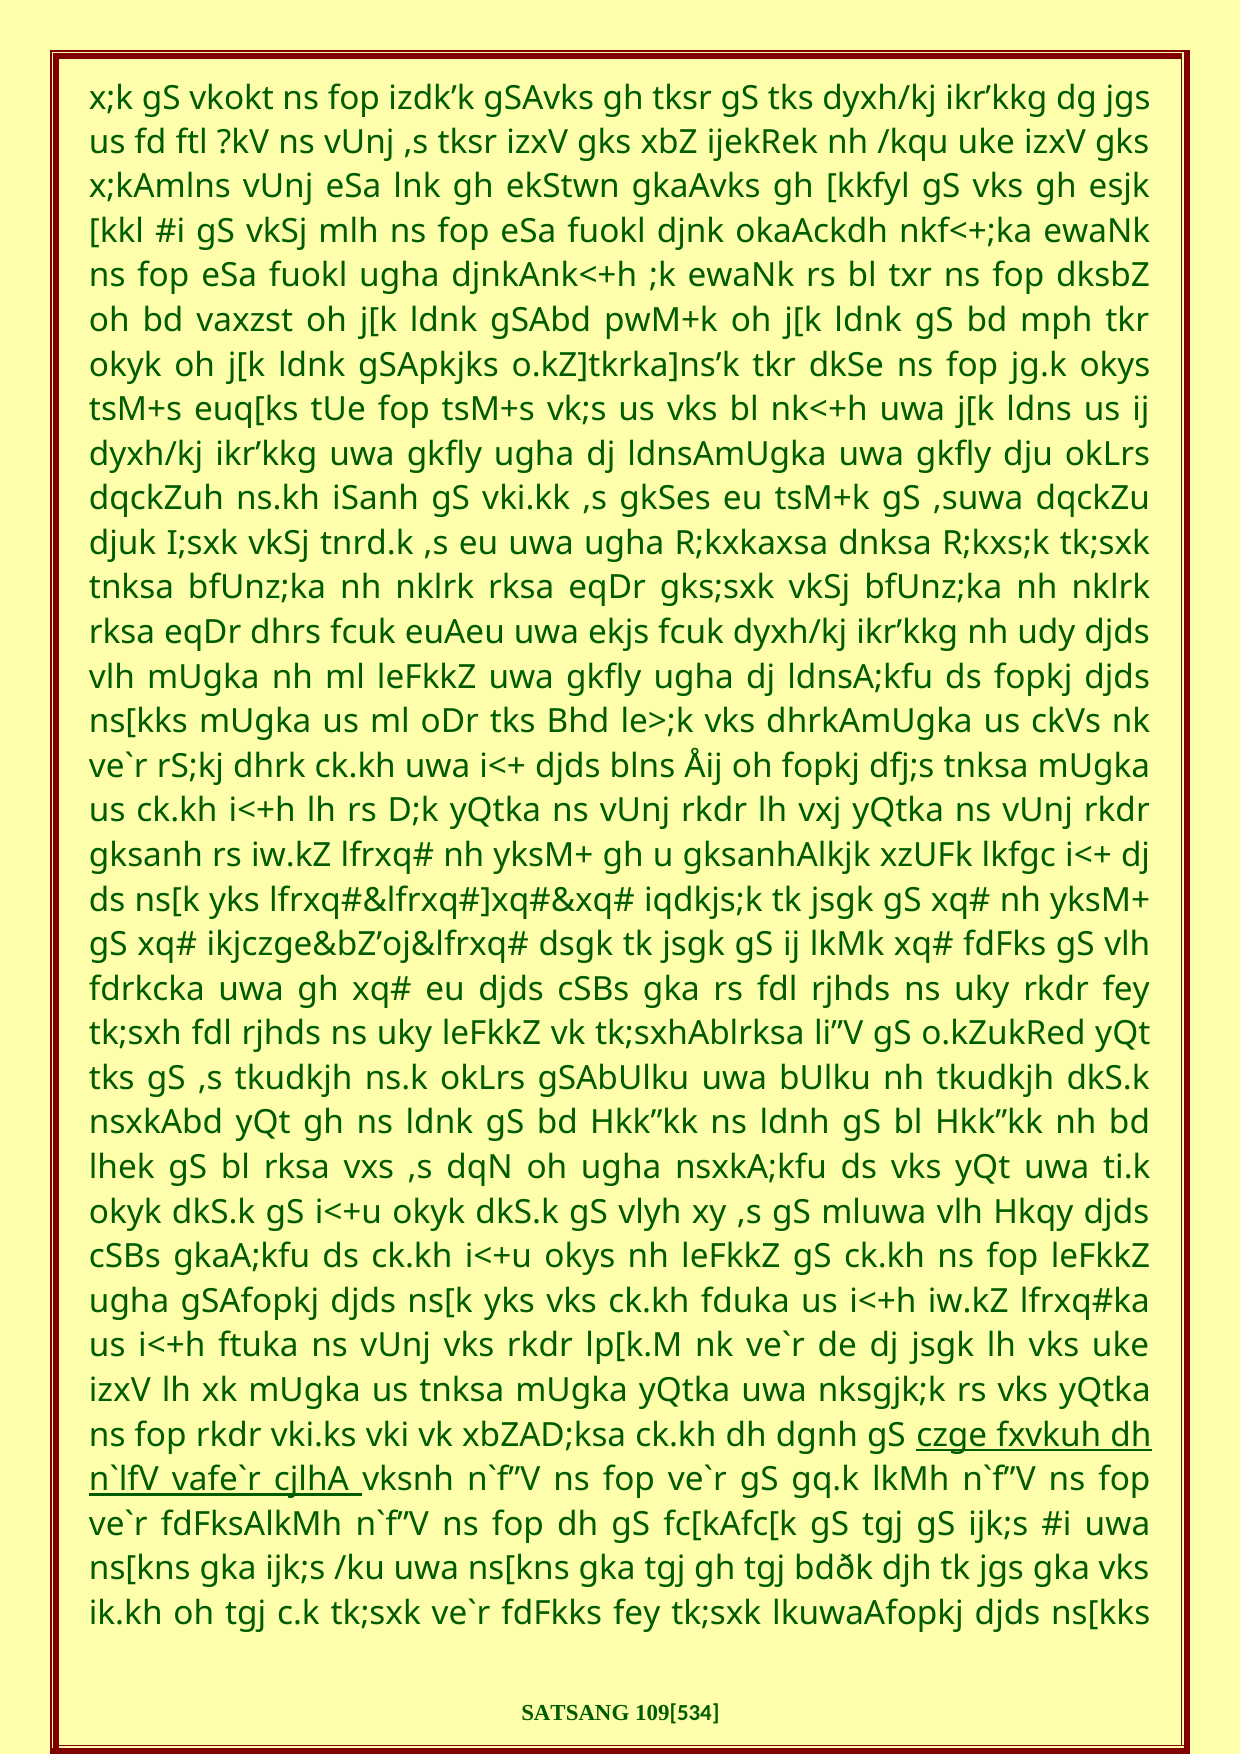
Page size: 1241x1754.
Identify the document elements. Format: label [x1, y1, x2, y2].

text [89, 74, 1152, 1634]
